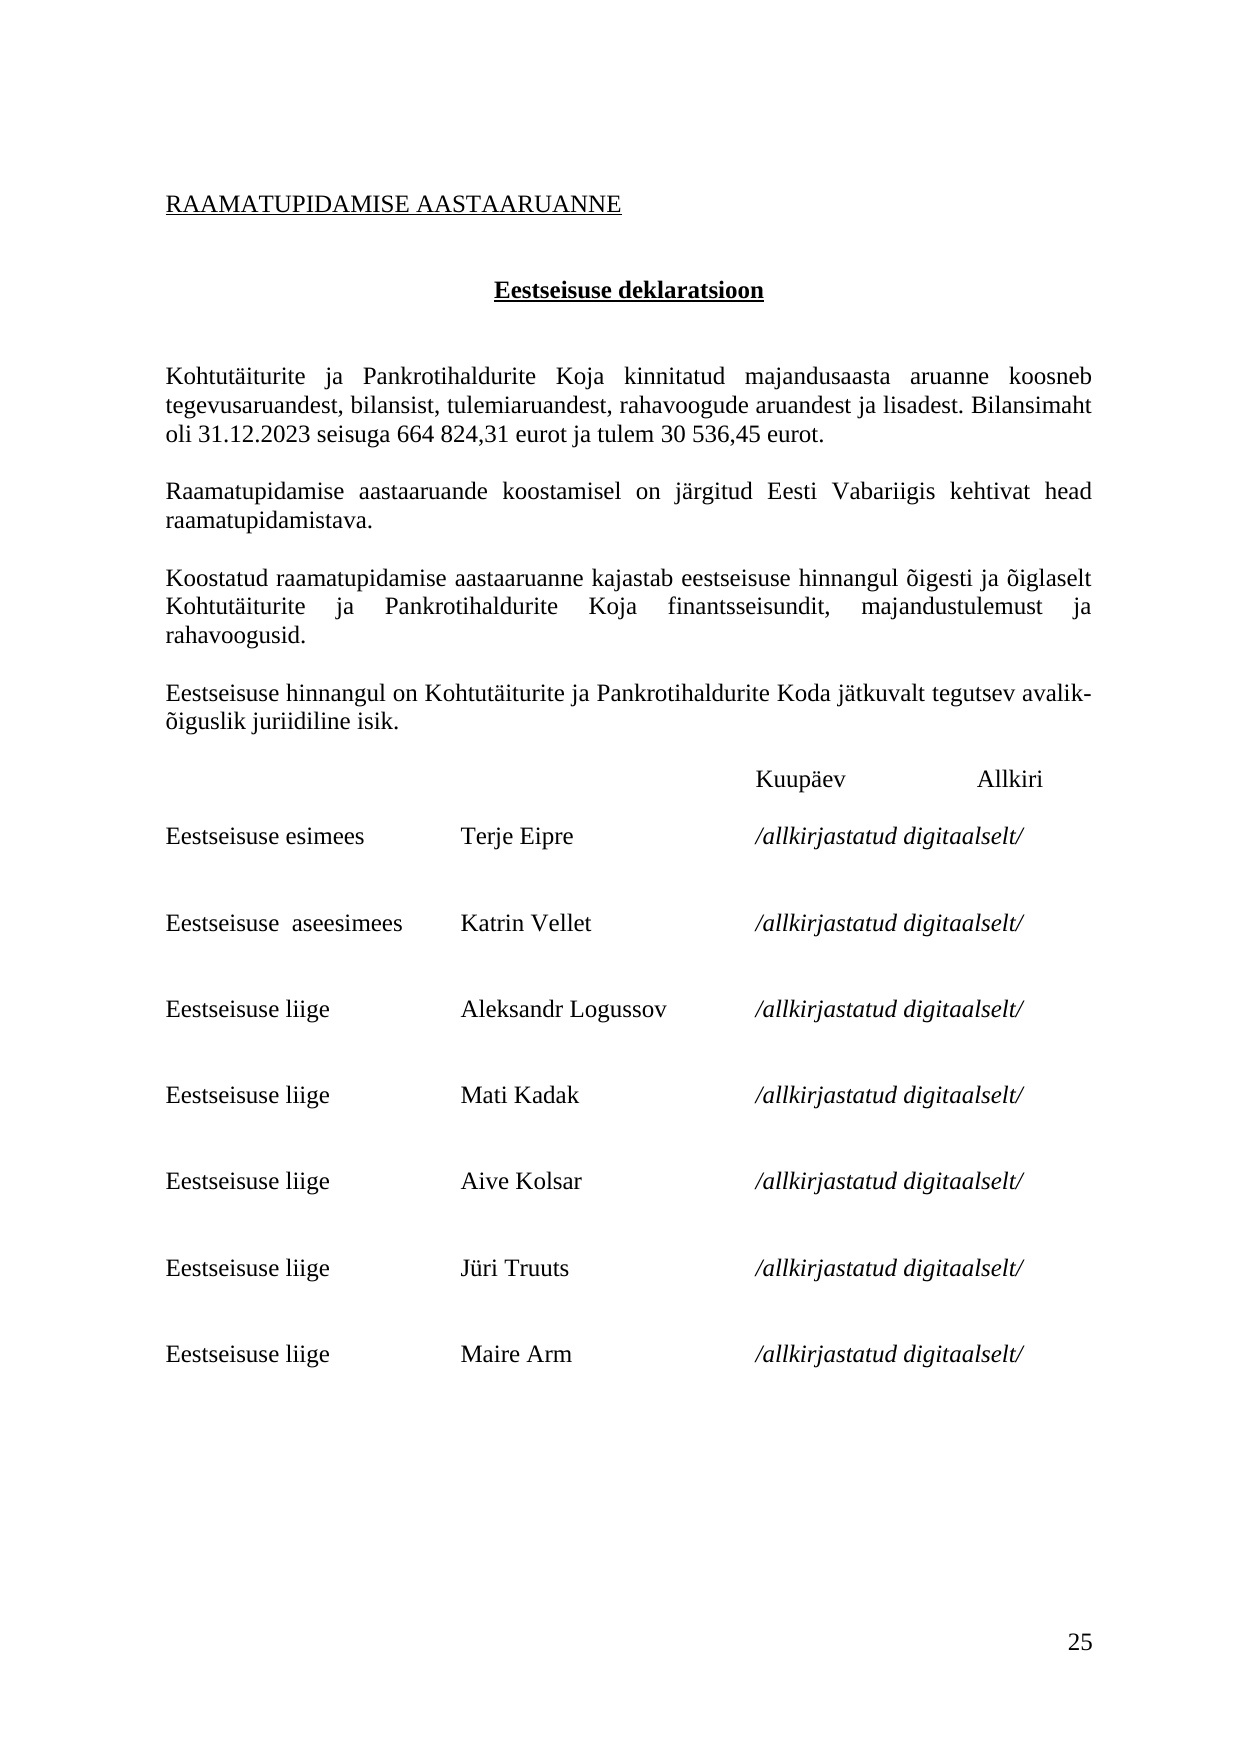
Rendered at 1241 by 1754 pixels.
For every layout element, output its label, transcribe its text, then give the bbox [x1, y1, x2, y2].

text Eestseisuse liige Aleksandr Logussov /allkirjastatud digitaalselt/ [165, 994, 1092, 1023]
text RAAMATUPIDAMISE AASTAARUANNE [165, 189, 1092, 218]
text Kuupäev Allkiri [165, 764, 1092, 793]
text Koostatud raamatupidamise aastaaruanne kajastab eestseisuse hinnangul õigesti ja õiglaselt Kohtutäiturite ja Pankrotihaldurite Koja finantsseisundit, majandustulemust ja rahavoogusid. [165, 563, 1092, 649]
subtitle Eestseisuse deklaratsioon [165, 275, 1092, 304]
text Eestseisuse liige Maire Arm /allkirjastatud digitaalselt/ [165, 1339, 1092, 1368]
text Eestseisuse hinnangul on Kohtutäiturite ja Pankrotihaldurite Koda jätkuvalt tegutsev avalik-õiguslik juriidiline isik. [165, 678, 1092, 735]
text Kohtutäiturite ja Pankrotihaldurite Koja kinnitatud majandusaasta aruanne koosneb tegevusaruandest, bilansist, tulemiaruandest, rahavoogude aruandest ja lisadest. Bilansimaht oli 31.12.2023 seisuga 664 824,31 eurot ja tulem 30 536,45 eurot. [165, 361, 1092, 448]
text Eestseisuse liige Aive Kolsar /allkirjastatud digitaalselt/ [165, 1166, 1092, 1195]
text Eestseisuse esimees Terje Eipre /allkirjastatud digitaalselt/ [165, 821, 1092, 850]
text Eestseisuse aseesimees Katrin Vellet /allkirjastatud digitaalselt/ [165, 908, 1092, 936]
text Eestseisuse liige Jüri Truuts /allkirjastatud digitaalselt/ [165, 1253, 1092, 1281]
text Raamatupidamise aastaaruande koostamisel on järgitud Eesti Vabariigis kehtivat head raamatupidamistava. [165, 476, 1092, 534]
text Eestseisuse liige Mati Kadak /allkirjastatud digitaalselt/ [165, 1080, 1092, 1109]
